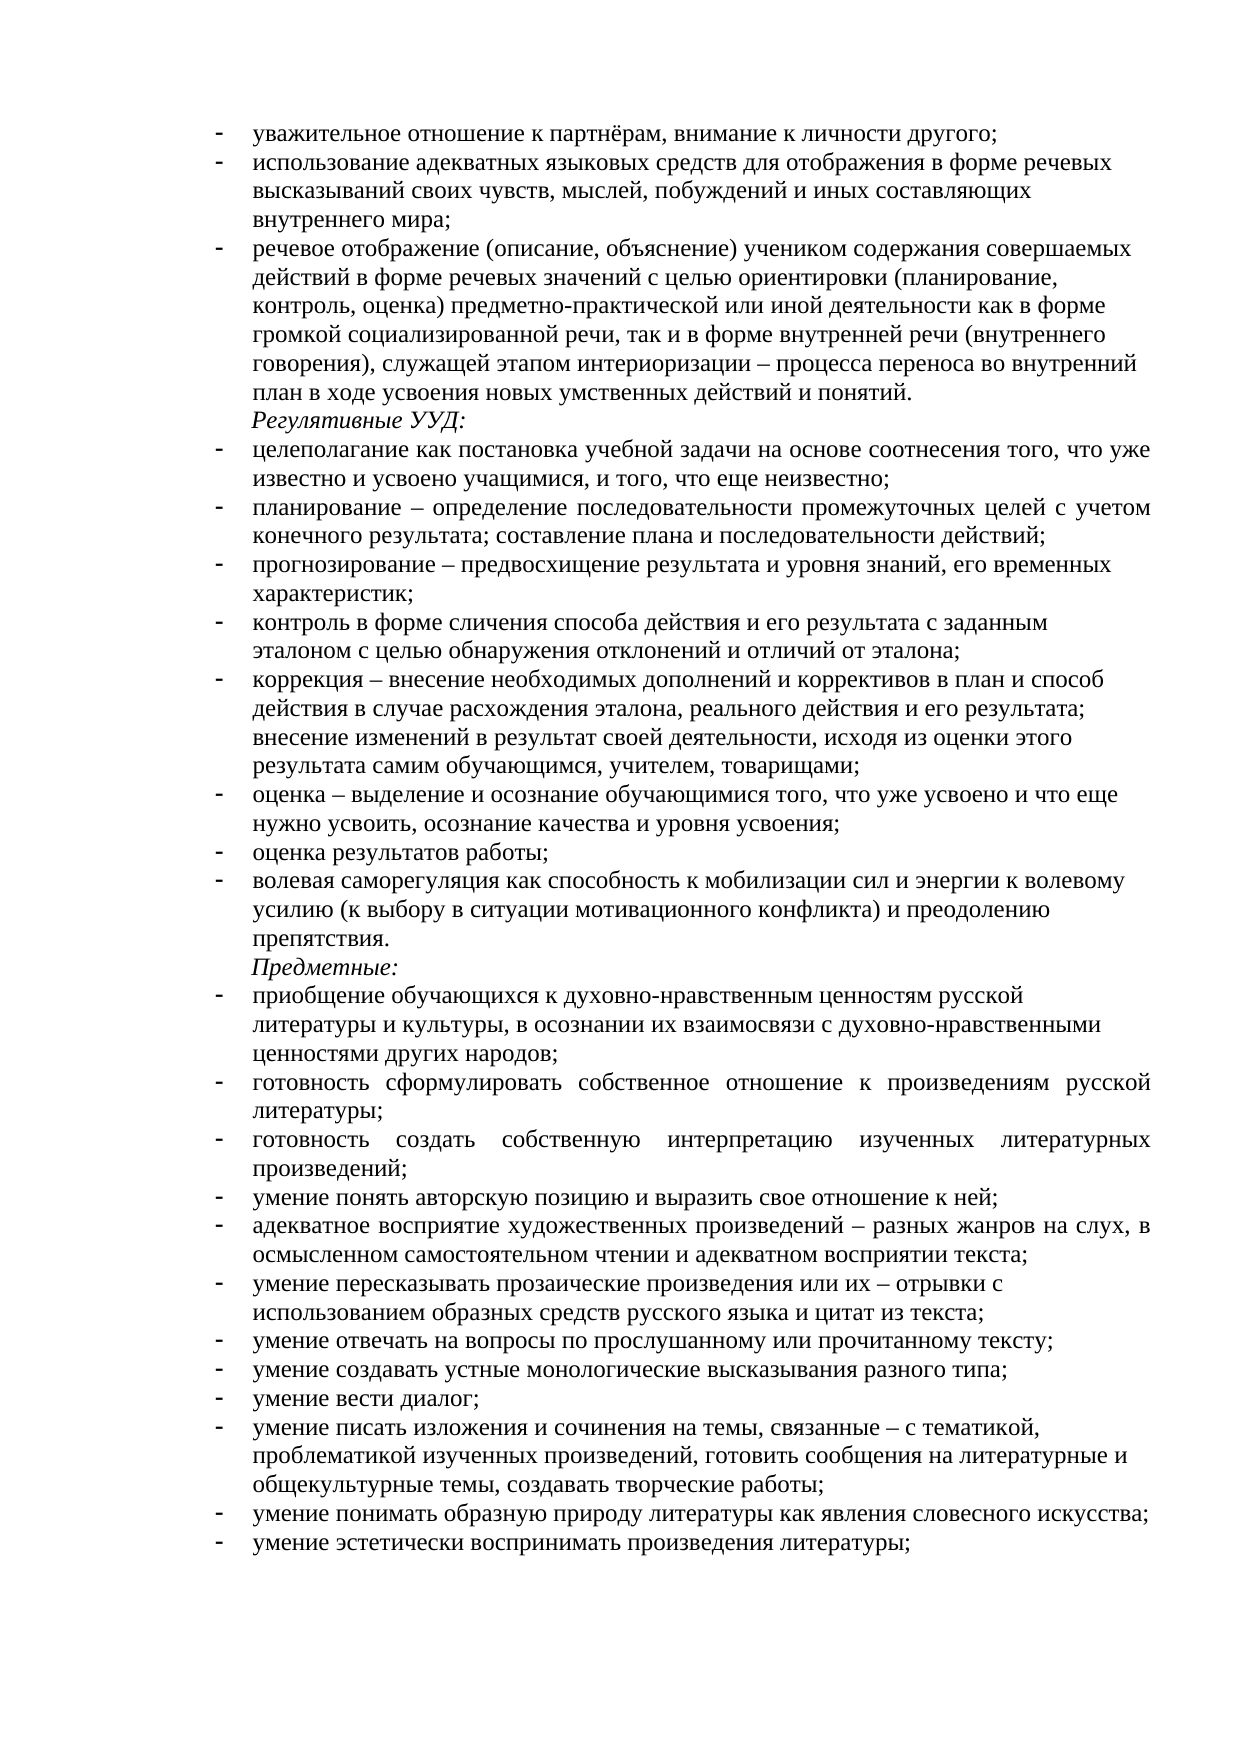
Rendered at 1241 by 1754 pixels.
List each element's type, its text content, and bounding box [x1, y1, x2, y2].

list умение создавать устные монологические высказывания разного типа; [215, 1354, 1152, 1383]
list использование адекватных языковых средств для отображения в форме речевых высказываний своих чувств, мыслей, побуждений и иных составляющих внутреннего мира; [215, 147, 1152, 233]
list прогнозирование – предвосхищение результата и уровня знаний, его временных характеристик; [215, 549, 1152, 607]
list умение отвечать на вопросы по прослушанному или прочитанному тексту; [215, 1326, 1152, 1354]
list планирование – определение последовательности промежуточных целей с учетом конечного результата; составление плана и последовательности действий; [215, 492, 1152, 549]
list контроль в форме сличения способа действия и его результата с заданным эталоном с целью обнаружения отклонений и отличий от эталона; [215, 607, 1152, 664]
list умение писать изложения и сочинения на темы, связанные – с тематикой, проблематикой изученных произведений, готовить сообщения на литературные и общекультурные темы, создавать творческие работы; [215, 1412, 1152, 1498]
list уважительное отношение к партнёрам, внимание к личности другого; [215, 118, 1152, 147]
list умение пересказывать прозаические произведения или их – отрывки с использованием образных средств русского языка и цитат из текста; [215, 1268, 1152, 1326]
list умение понять авторскую позицию и выразить свое отношение к ней; [215, 1182, 1152, 1211]
text Предметные: [177, 952, 1152, 981]
list волевая саморегуляция как способность к мобилизации сил и энергии к волевому усилию (к выбору в ситуации мотивационного конфликта) и преодолению препятствия. [215, 866, 1152, 952]
text Регулятивные УУД: [177, 406, 1152, 434]
list умение вести диалог; [215, 1383, 1152, 1412]
list оценка результатов работы; [215, 837, 1152, 866]
list адекватное восприятие художественных произведений – разных жанров на слух, в осмысленном самостоятельном чтении и адекватном восприятии текста; [215, 1211, 1152, 1268]
list коррекция – внесение необходимых дополнений и коррективов в план и способ действия в случае расхождения эталона, реального действия и его результата; внесение изменений в результат своей деятельности, исходя из оценки этого результата самим обучающимся, учителем, товарищами; [215, 664, 1152, 779]
list речевое отображение (описание, объяснение) учеником содержания совершаемых действий в форме речевых значений с целью ориентировки (планирование, контроль, оценка) предметно-практической или иной деятельности как в форме громкой социализированной речи, так и в форме внутренней речи (внутреннего говорения), служащей этапом интериоризации – процесса переноса во внутренний план в ходе усвоения новых умственных действий и понятий. [215, 233, 1152, 406]
list целеполагание как постановка учебной задачи на основе соотнесения того, что уже известно и усвоено учащимися, и того, что еще неизвестно; [215, 434, 1152, 492]
list умение эстетически воспринимать произведения литературы; [215, 1527, 1152, 1556]
list приобщение обучающихся к духовно-нравственным ценностям русской литературы и культуры, в осознании их взаимосвязи с духовно-нравственными ценностями других народов; [215, 981, 1152, 1067]
list готовность сформулировать собственное отношение к произведениям русской литературы; [215, 1067, 1152, 1124]
list оценка – выделение и осознание обучающимися того, что уже усвоено и что еще нужно усвоить, осознание качества и уровня усвоения; [215, 779, 1152, 837]
list готовность создать собственную интерпретацию изученных литературных произведений; [215, 1124, 1152, 1182]
list умение понимать образную природу литературы как явления словесного искусства; [215, 1498, 1152, 1527]
